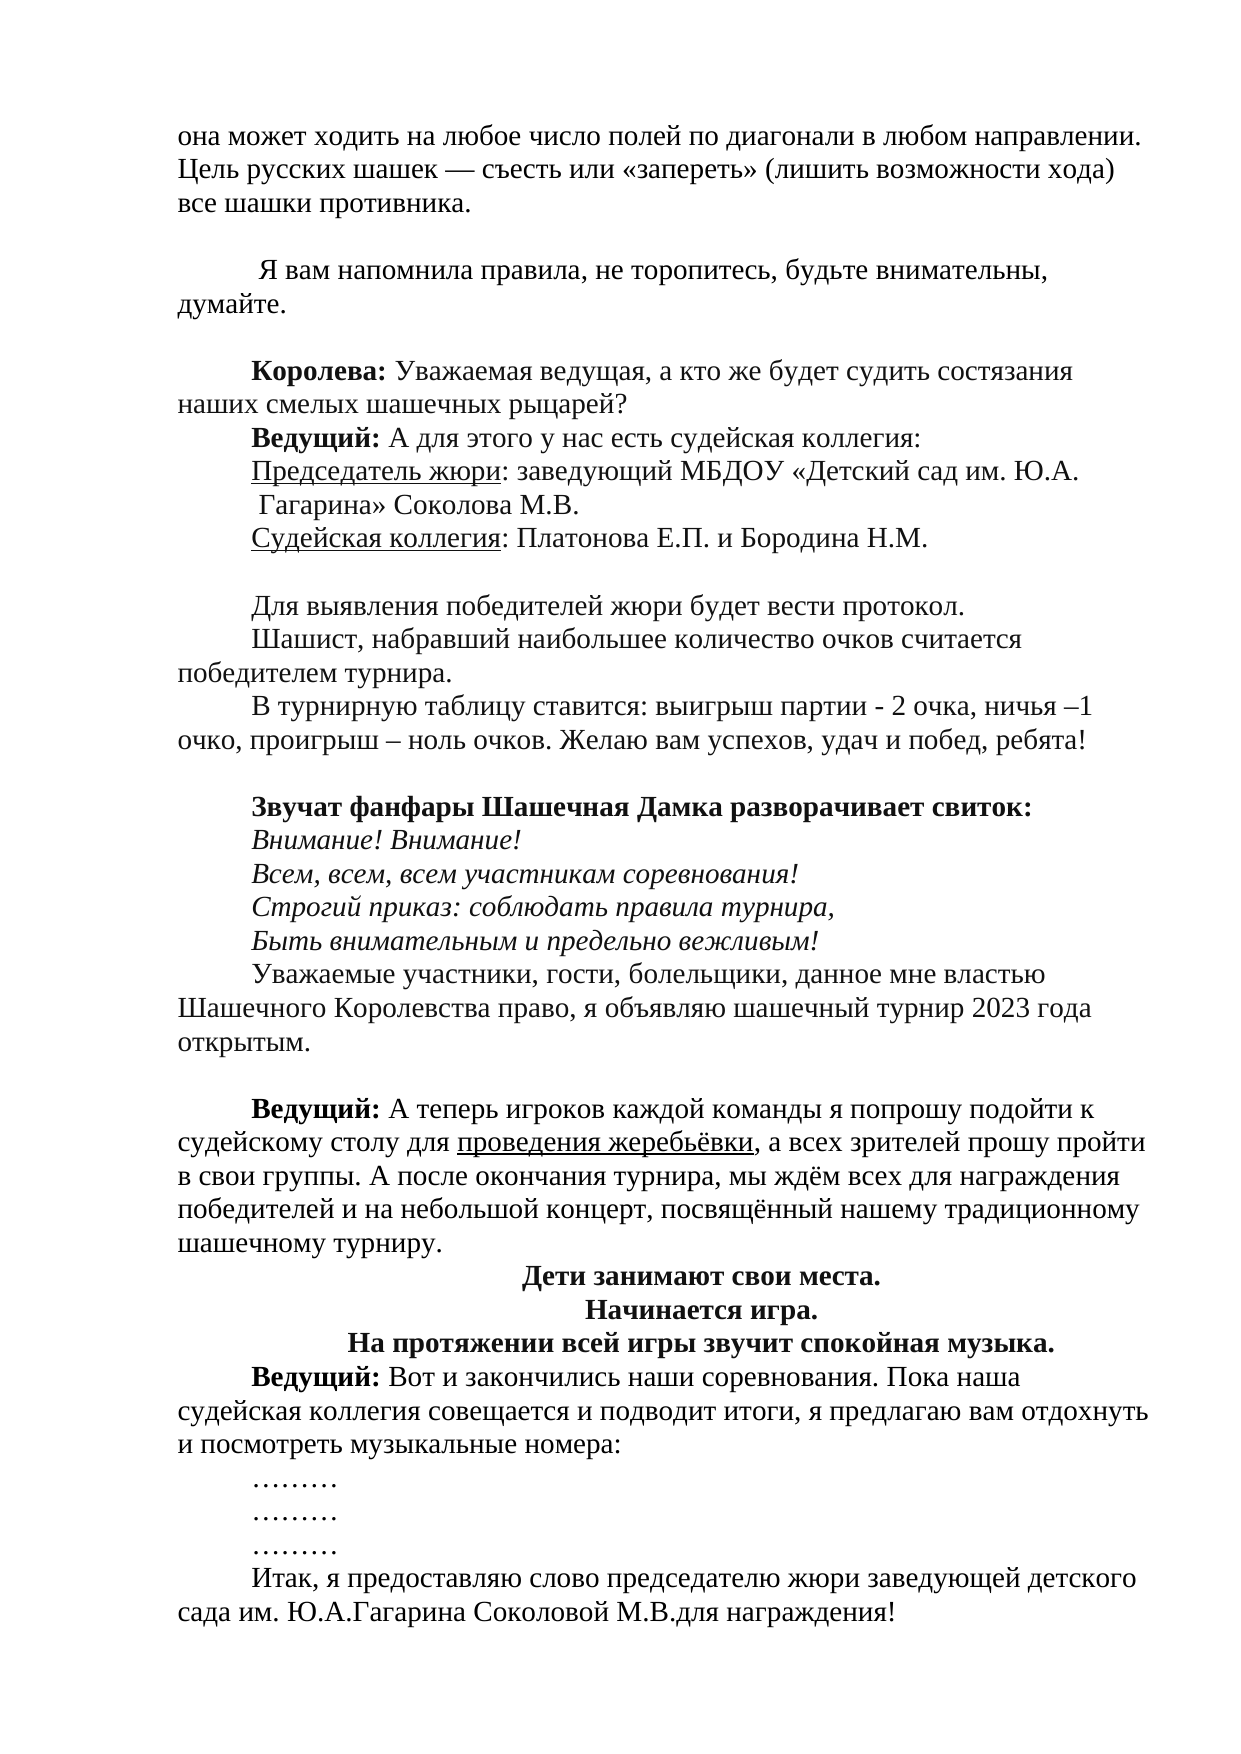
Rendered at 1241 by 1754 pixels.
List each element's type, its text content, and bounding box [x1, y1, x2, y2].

text Гагарина» Соколова М.В. [177, 487, 1152, 521]
text Внимание! Внимание! [177, 822, 1152, 856]
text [177, 118, 1152, 219]
text ……… [177, 1493, 1152, 1527]
text Шашист, набравший наибольшее количество очков считается победителем турнира. [177, 621, 1152, 688]
text Строгий приказ: соблюдать правила турнира, [177, 889, 1152, 923]
text Председатель жюри: заведующий МБДОУ «Детский сад им. Ю.А. [177, 453, 1152, 487]
text Ведущий: А для этого у нас есть судейская коллегия: [177, 420, 1152, 453]
text В турнирную таблицу ставится: выигрыш партии - 2 очка, ничья –1 очко, проигрыш – ноль очков. Желаю вам успехов, удач и побед, ребята! [177, 688, 1152, 755]
text ……… [177, 1460, 1152, 1493]
text Королева: Уважаемая ведущая, а кто же будет судить состязания наших смелых шашечных рыцарей? [177, 353, 1152, 420]
text Я вам напомнила правила, не торопитесь, будьте внимательны, думайте. [177, 252, 1152, 319]
text Всем, всем, всем участникам соревнования! [177, 856, 1152, 889]
text Дети занимают свои места. [177, 1258, 1152, 1292]
text Ведущий: А теперь игроков каждой команды я попрошу подойти к судейскому столу для проведения жеребьёвки, а всех зрителей прошу пройти в свои группы. А после окончания турнира, мы ждём всех для награждения победителей и на небольшой концерт, посвящённый нашему традиционному шашечному турниру. [177, 1091, 1152, 1258]
text Судейская коллегия: Платонова Е.П. и Бородина Н.М. [177, 521, 1152, 554]
text Ведущий: Вот и закончились наши соревнования. Пока наша судейская коллегия совещается и подводит итоги, я предлагаю вам отдохнуть и посмотреть музыкальные номера: [177, 1359, 1152, 1460]
text ……… [177, 1527, 1152, 1560]
text Начинается игра. [177, 1292, 1152, 1326]
text Звучат фанфары Шашечная Дамка разворачивает свиток: [177, 789, 1152, 822]
text Быть внимательным и предельно вежливым! [177, 923, 1152, 957]
text Итак, я предоставляю слово председателю жюри заведующей детского сада им. Ю.А.Гагарина Соколовой М.В.для награждения! [177, 1560, 1152, 1627]
text Для выявления победителей жюри будет вести протокол. [177, 588, 1152, 621]
text Уважаемые участники, гости, болельщики, данное мне властью Шашечного Королевства право, я объявляю шашечный турнир 2023 года открытым. [177, 957, 1152, 1057]
text На протяжении всей игры звучит спокойная музыка. [177, 1326, 1152, 1359]
